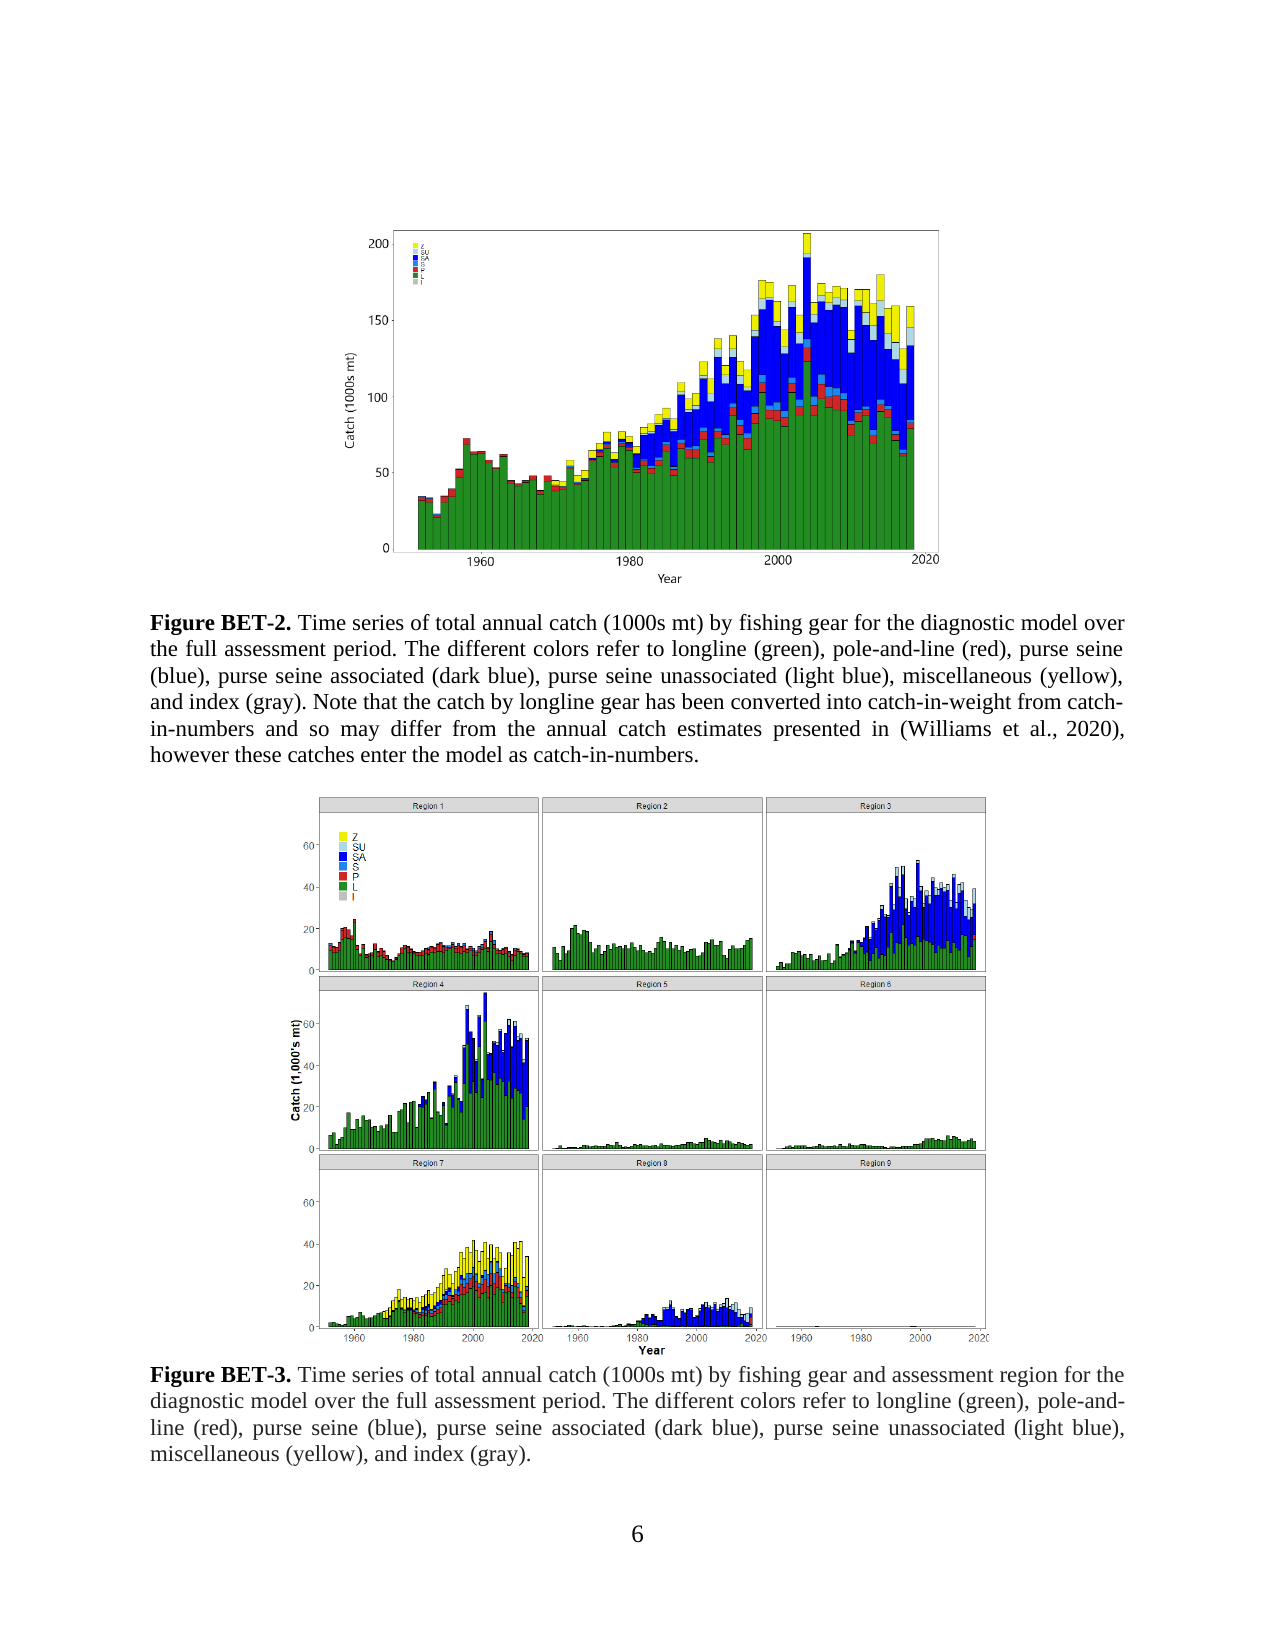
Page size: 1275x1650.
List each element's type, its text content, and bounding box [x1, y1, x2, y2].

picture [285, 793, 990, 1361]
text Figure BET-3. Time series of total annual catch (1000s mt) by fishing gear and assessment region for the diagnostic model over the full assessment period. The different colors refer to longline (green), pole-and-line (red), purse seine (blue), purse seine associated (dark blue), purse seine unassociated (light blue), miscellaneous (yellow), and index (gray). [150, 1361, 1125, 1466]
text Figure BET-2. Time series of total annual catch (1000s mt) by fishing gear for the diagnostic model over the full assessment period. The different colors refer to longline (green), pole-and-line (red), purse seine (blue), purse seine associated (dark blue), purse seine unassociated (light blue), miscellaneous (yellow), and index (gray). Note that the catch by longline gear has been converted into catch-in-weight from catch-in-numbers and so may differ from the annual catch estimates presented in (Williams et al., 2020), however these catches enter the model as catch-in-numbers. [150, 609, 1125, 767]
picture [333, 229, 942, 610]
